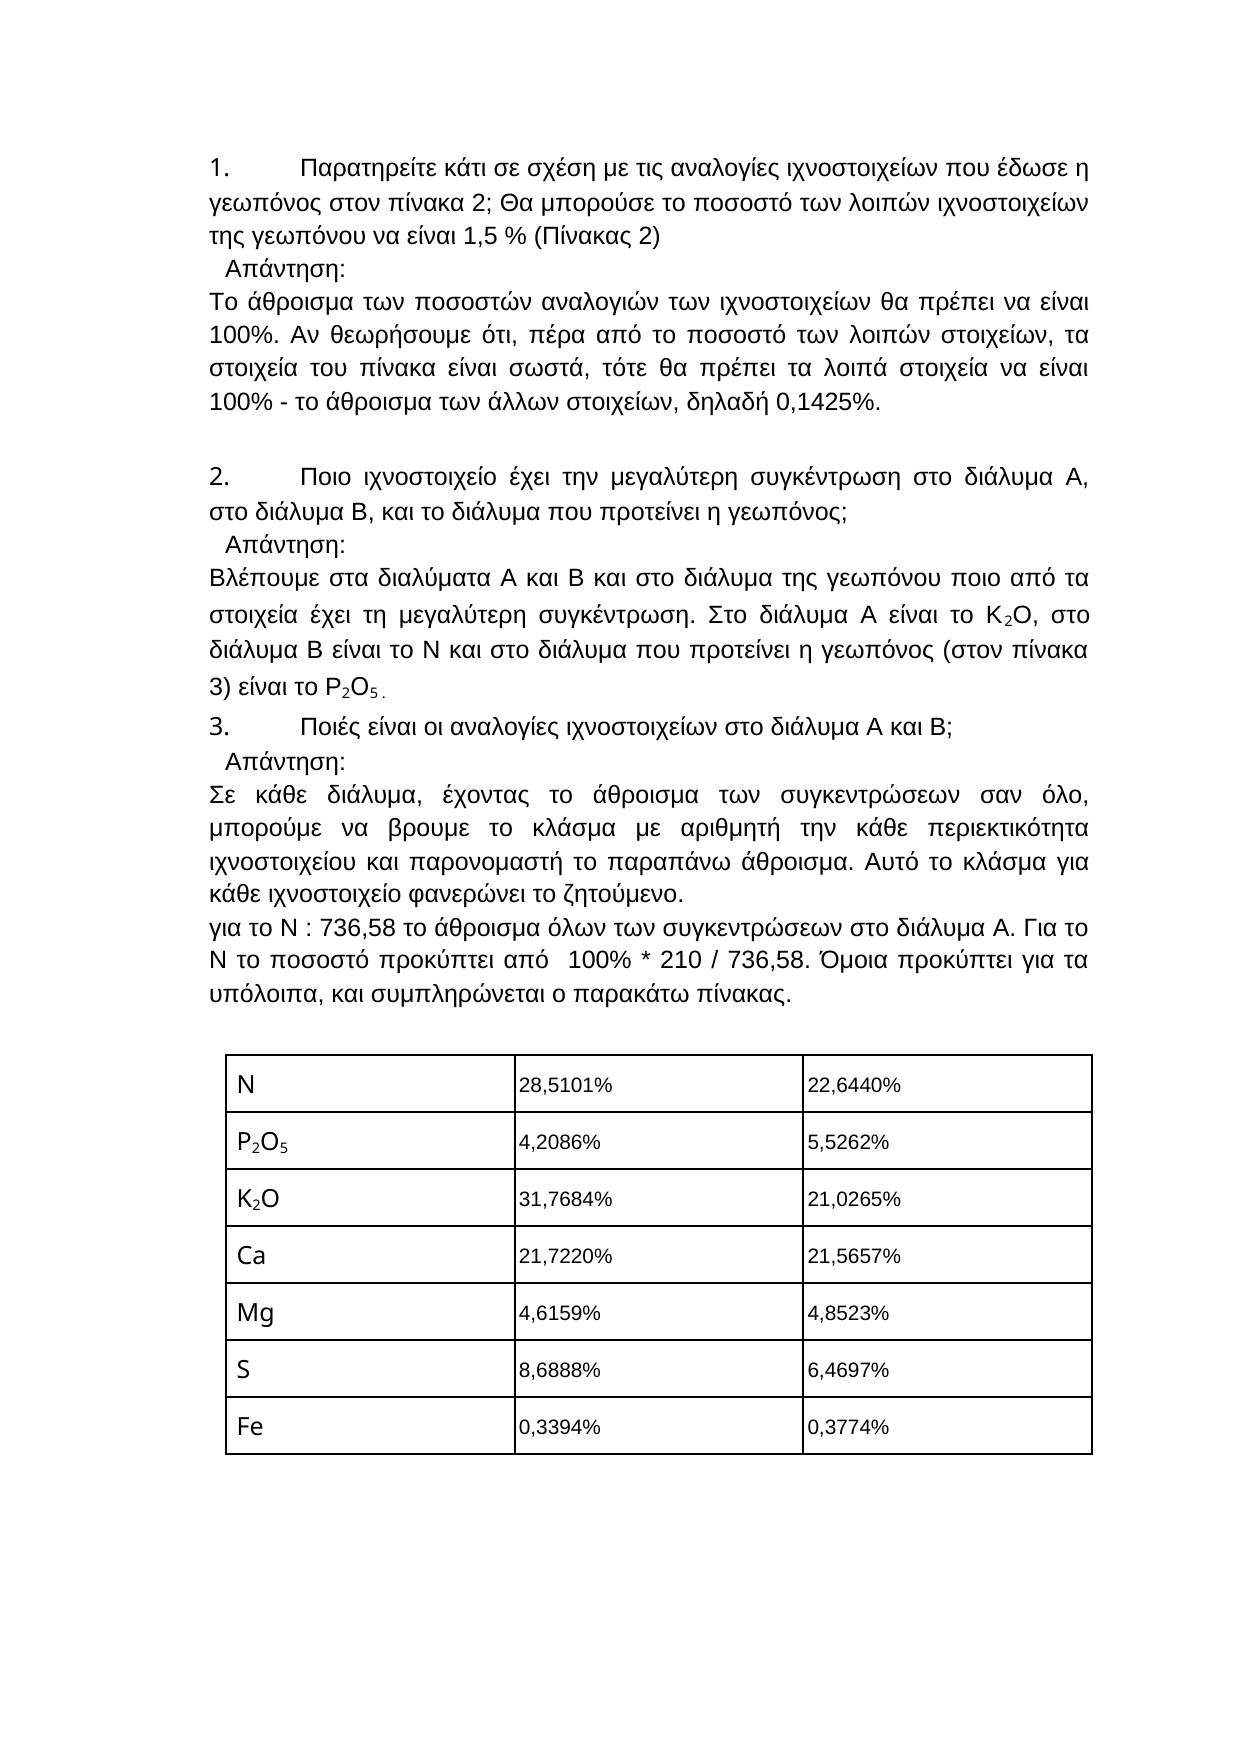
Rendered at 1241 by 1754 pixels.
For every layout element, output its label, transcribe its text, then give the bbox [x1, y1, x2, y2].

table_cell 21,7220% [516, 1227, 802, 1282]
table_header 28,5101% [516, 1056, 802, 1111]
list Παρατηρείτε κάτι σε σχέση με τις αναλογίες ιχνοστοιχείων που έδωσε η γεωπόνος στον πίνακα 2; Θα μπορούσε το ποσοστό των λοιπών ιχνοστοιχείων της γεωπόνου να είναι 1,5 % (Πίνακας 2) [209, 150, 1090, 250]
table_cell 0,3774% [804, 1398, 1091, 1453]
table_cell 5,5262% [804, 1113, 1091, 1168]
text για το Ν : 736,58 το άθροισμα όλων των συγκεντρώσεων στο διάλυμα Α. Για το Ν το ποσοστό προκύπτει από 100% * 210 / 736,58. Όμοια προκύπτει για τα υπόλοιπα, και συμπληρώνεται ο παρακάτω πίνακας. [209, 912, 1090, 1007]
table_header 22,6440% [804, 1056, 1091, 1111]
list Ποιο ιχνοστοιχείο έχει την μεγαλύτερη συγκέντρωση στο διάλυμα Α, στο διάλυμα Β, και το διάλυμα που προτείνει η γεωπόνος; [209, 459, 1090, 526]
text Απάντηση: [209, 254, 1090, 283]
table_cell 4,6159% [516, 1284, 802, 1339]
text Το άθροισμα των ποσοστών αναλογιών των ιχνοστοιχείων θα πρέπει να είναι 100%. Αν θεωρήσουμε ότι, πέρα από το ποσοστό των λοιπών στοιχείων, τα στοιχεία του πίνακα είναι σωστά, τότε θα πρέπει τα λοιπά στοιχεία να είναι 100% - το άθροισμα των άλλων στοιχείων, δηλαδή 0,1425%. [209, 287, 1090, 415]
list Ποιές είναι οι αναλογίες ιχνοστοιχείων στο διάλυμα Α και Β; [209, 708, 1090, 742]
table_cell Mg [227, 1284, 514, 1339]
table_cell 21,5657% [804, 1227, 1091, 1282]
table_cell 8,6888% [516, 1341, 802, 1396]
text Απάντηση: [209, 530, 1090, 559]
text Απάντηση: [209, 747, 1090, 776]
text Σε κάθε διάλυμα, έχοντας το άθροισμα των συγκεντρώσεων σαν όλο, μπορούμε να βρουμε το κλάσμα με αριθμητή την κάθε περιεκτικότητα ιχνοστοιχείου και παρονομαστή το παραπάνω άθροισμα. Αυτό το κλάσμα για κάθε ιχνοστοιχείο φανερώνει το ζητούμενο. [209, 780, 1090, 908]
table_header N [227, 1056, 514, 1111]
table_cell 21,0265% [804, 1170, 1091, 1225]
table_cell 4,8523% [804, 1284, 1091, 1339]
table_cell Fe [227, 1398, 514, 1453]
table_cell Ca [227, 1227, 514, 1282]
table_cell S [227, 1341, 514, 1396]
table_cell 6,4697% [804, 1341, 1091, 1396]
table_cell 4,2086% [516, 1113, 802, 1168]
table_cell 31,7684% [516, 1170, 802, 1225]
table_cell K2O [227, 1170, 514, 1225]
table_cell 0,3394% [516, 1398, 802, 1453]
table_cell P2O5 [227, 1113, 514, 1168]
text Βλέπουμε στα διαλύματα Α και Β και στο διάλυμα της γεωπόνου ποιο από τα στοιχεία έχει τη μεγαλύτερη συγκέντρωση. Στο διάλυμα Α είναι το K2O, στο διάλυμα Β είναι το N και στο διάλυμα που προτείνει η γεωπόνος (στον πίνακα 3) είναι το P2O5 . [209, 563, 1090, 703]
